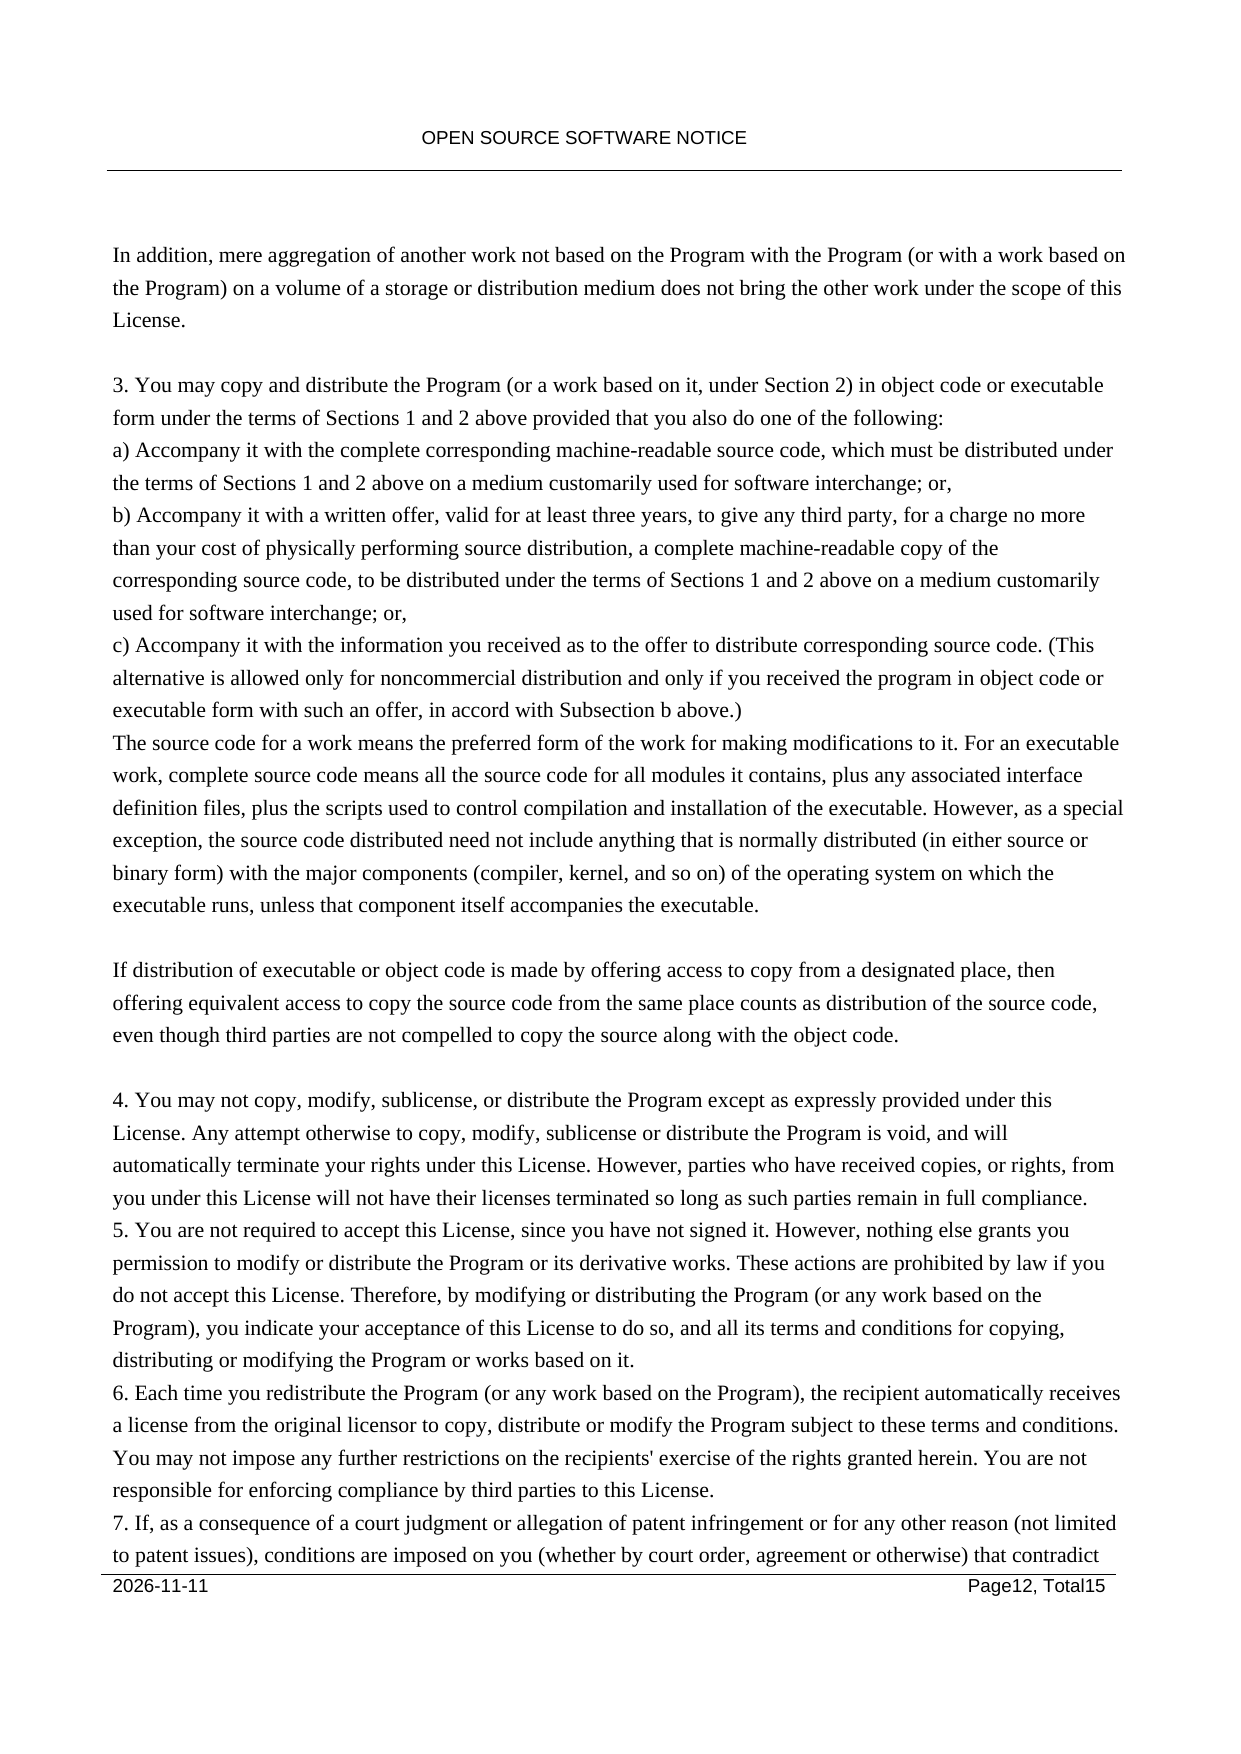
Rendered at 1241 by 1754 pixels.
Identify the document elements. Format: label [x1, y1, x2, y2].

text [112, 206, 1128, 1571]
